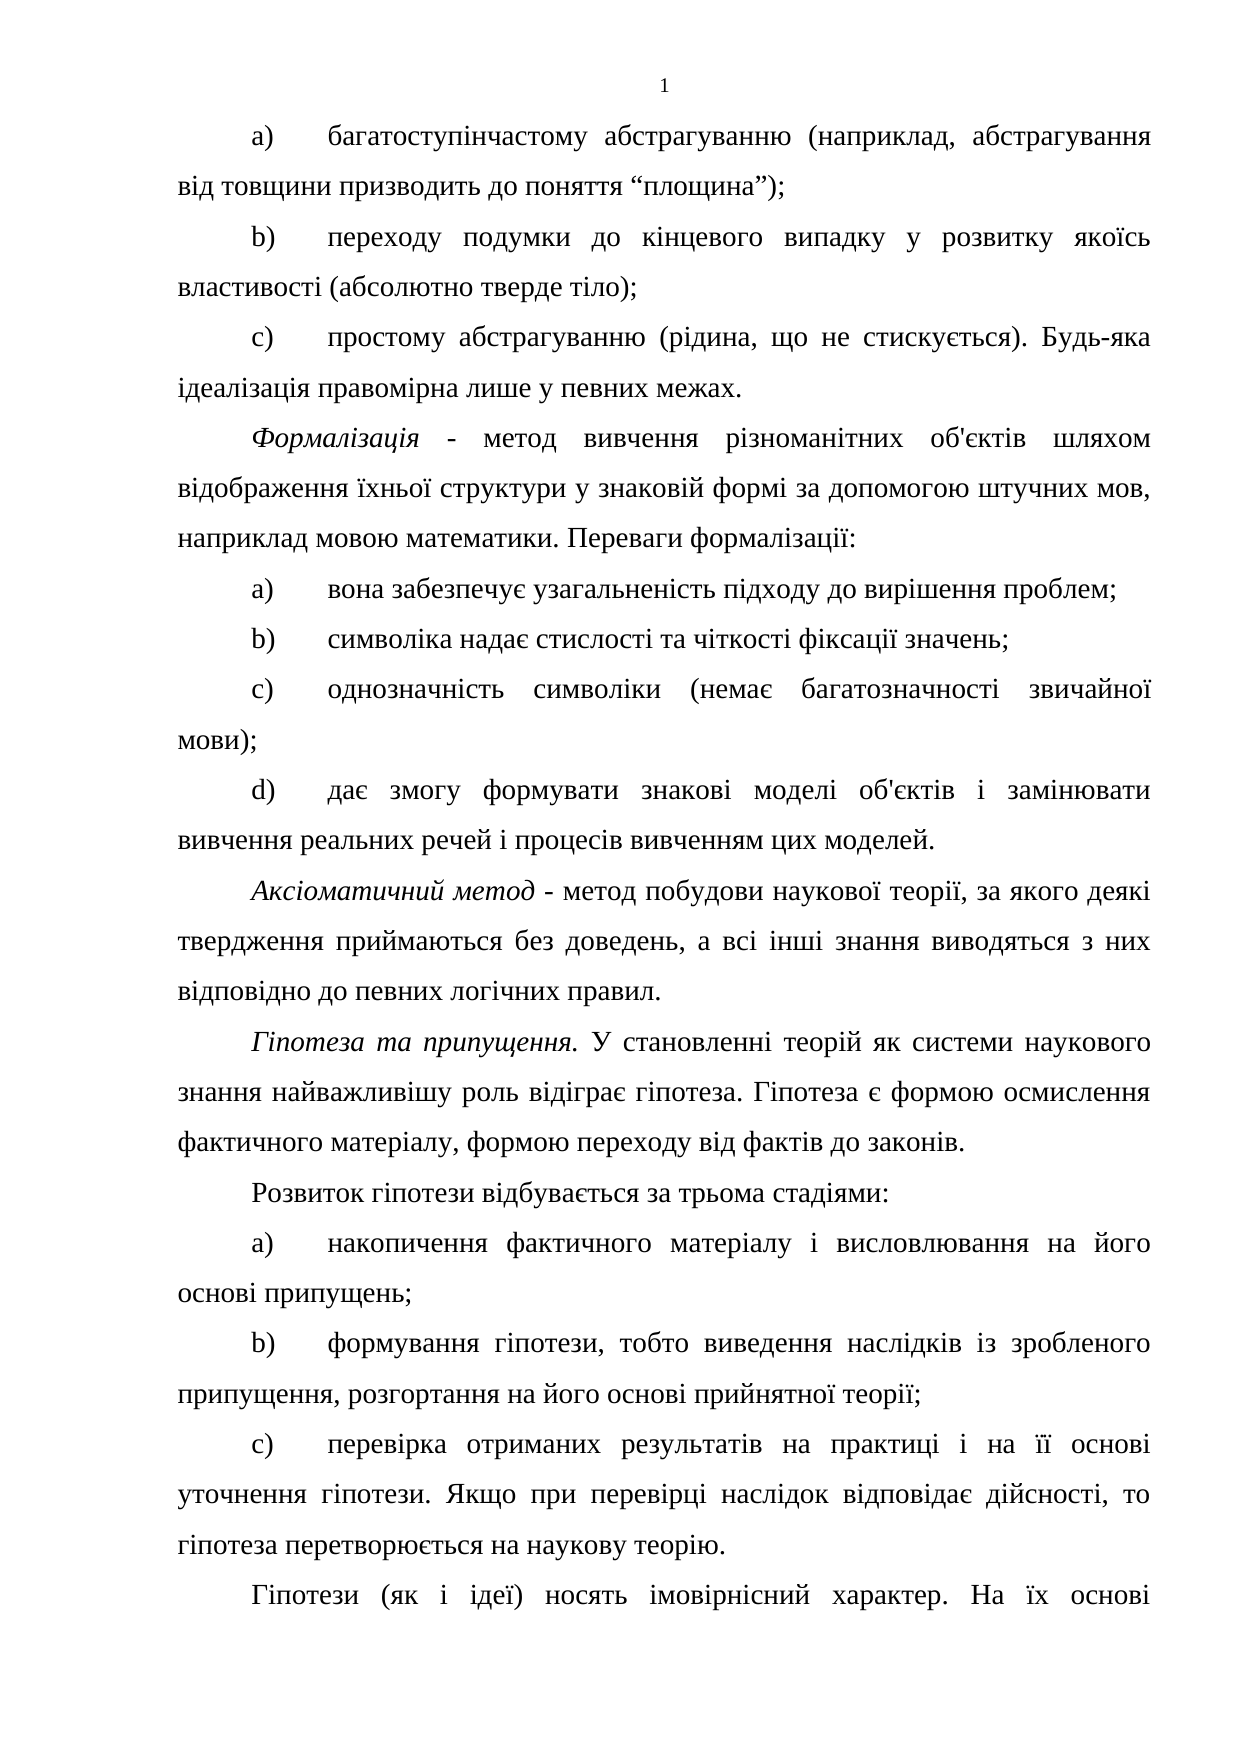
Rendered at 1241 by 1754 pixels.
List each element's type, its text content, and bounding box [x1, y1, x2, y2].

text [177, 1577, 1152, 1611]
list символіка надає стислості та чіткості фіксації значень; [177, 621, 1152, 655]
text Формалізація - метод вивчення різноманітних об'єктів шляхом відображення їхньої структури у знаковій формі за допомогою штучних мов, наприклад мовою математики. Переваги формалізації: [177, 420, 1152, 554]
list накопичення фактичного матеріалу і висловлювання на його основі припущень; [177, 1225, 1152, 1309]
list простому абстрагуванню (рідина, що не стискується). Будь-яка ідеалізація правомірна лише у певних межах. [177, 319, 1152, 403]
list однозначність символіки (немає багатозначності звичайної мови); [177, 672, 1152, 755]
text Аксіоматичний метод - метод побудови наукової теорії, за якого деякі твердження приймаються без доведень, а всі інші знання виводяться з них відповідно до певних логічних правил. [177, 873, 1152, 1007]
text Гіпотеза та припущення. У становленні теорій як системи наукового знання найважливішу роль відіграє гіпотеза. Гіпотеза є формою осмислення фактичного матеріалу, формою переходу від фактів до законів. [177, 1024, 1152, 1158]
list перевірка отриманих результатів на практиці і на її основі уточнення гіпотези. Якщо при перевірці наслідок відповідає дійсності, то гіпотеза перетворюється на наукову теорію. [177, 1426, 1152, 1560]
text Розвиток гіпотези відбувається за трьома стадіями: [177, 1175, 1152, 1208]
list дає змогу формувати знакові моделі об'єктів і замінювати вивчення реальних речей і процесів вивченням цих моделей. [177, 772, 1152, 856]
list вона забезпечує узагальненість підходу до вирішення проблем; [177, 571, 1152, 604]
list формування гіпотези, тобто виведення наслідків із зробленого припущення, розгортання на його основі прийнятної теорії; [177, 1326, 1152, 1409]
list багатоступінчастому абстрагуванню (наприклад, абстрагування від товщини призводить до поняття “площина”); [177, 118, 1152, 202]
list переходу подумки до кінцевого випадку у розвитку якоїсь властивості (абсолютно тверде тіло); [177, 219, 1152, 303]
